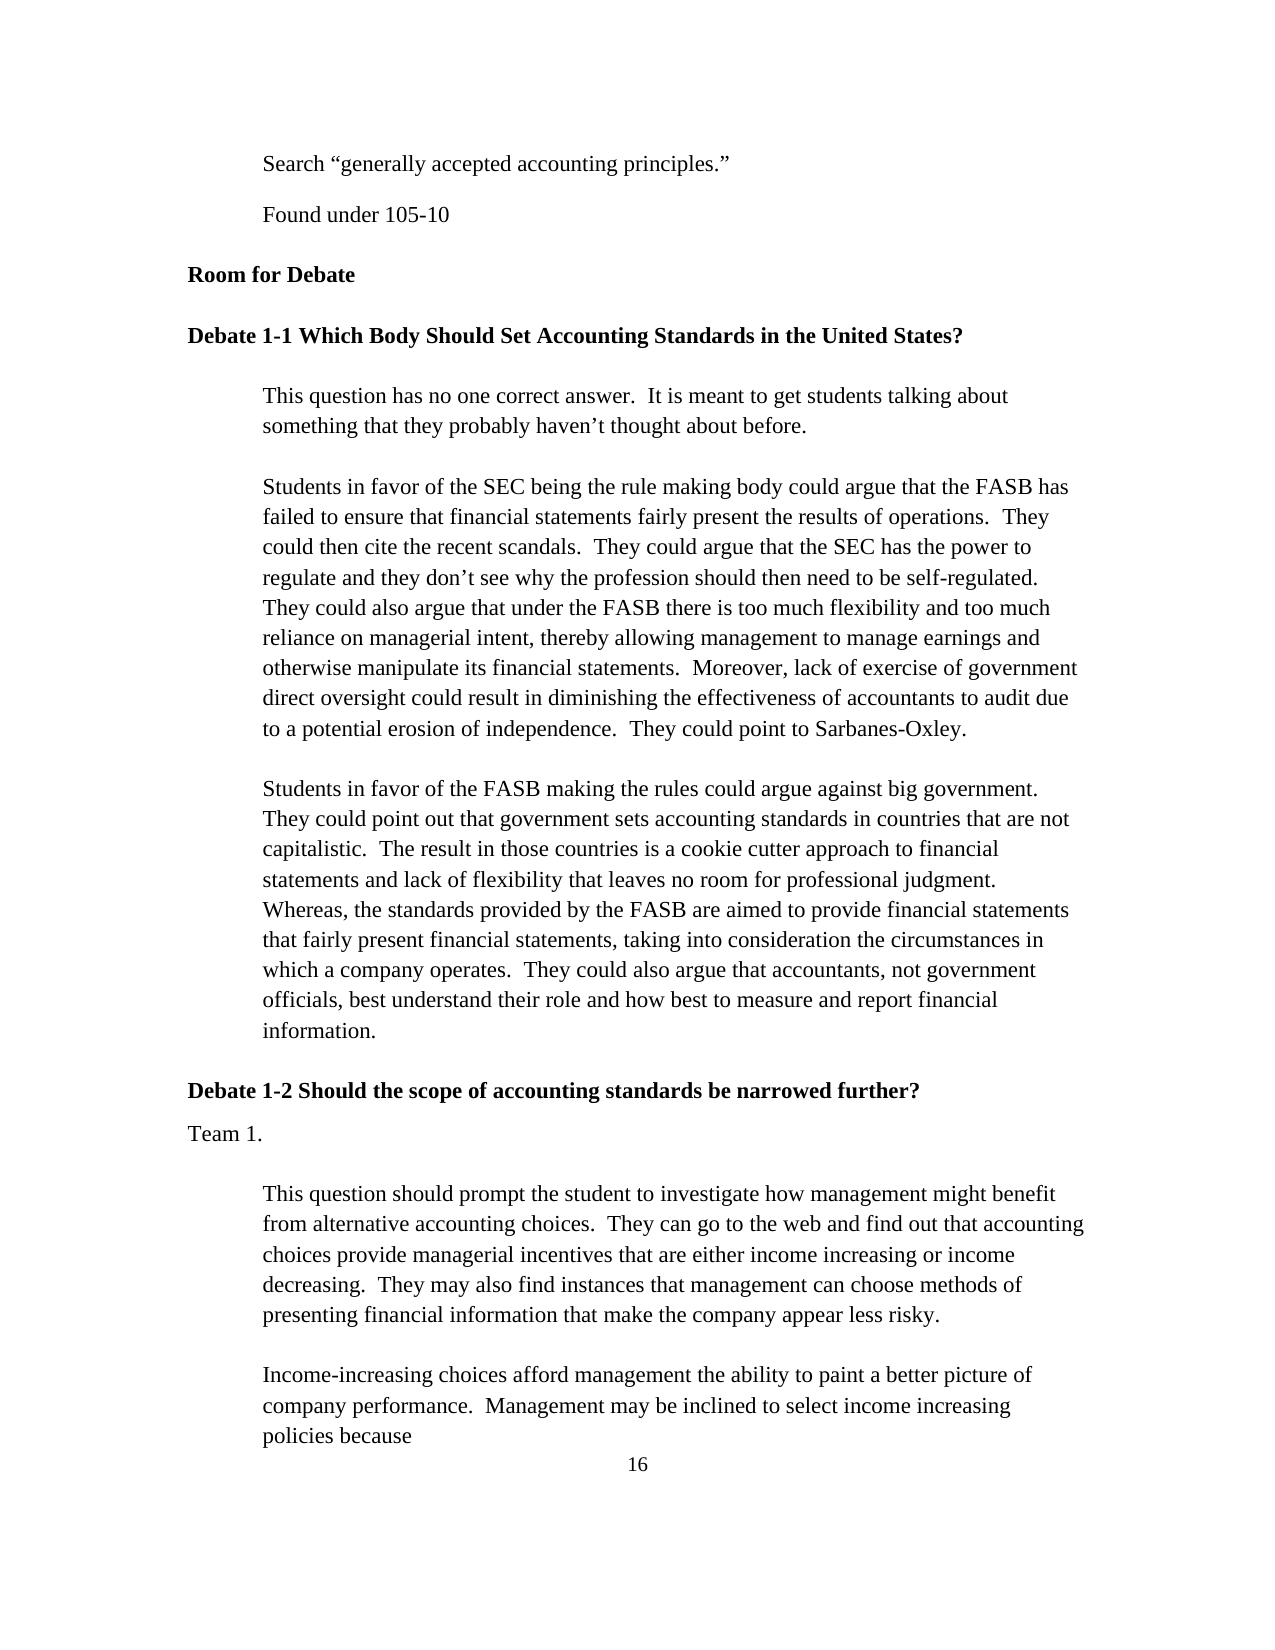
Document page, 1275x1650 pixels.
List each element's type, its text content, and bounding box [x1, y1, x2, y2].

text Income-increasing choices afford management the ability to paint a better picture of company performance. Management may be inclined to select income increasing policies because [262, 1361, 1087, 1448]
text Found under 105-10 [262, 201, 1087, 227]
text Debate 1-2 Should the scope of accounting standards be narrowed further? [187, 1077, 1087, 1103]
text Room for Debate [187, 261, 1087, 288]
text This question should prompt the student to investigate how management might benefit from alternative accounting choices. They can go to the web and find out that accounting choices provide managerial incentives that are either income increasing or income decreasing. They may also find instances that management can choose methods of presenting financial information that make the company appear less risky. [262, 1180, 1087, 1327]
text Students in favor of the FASB making the rules could argue against big government. They could point out that government sets accounting standards in countries that are not capitalistic. The result in those countries is a cookie cutter approach to financial statements and lack of flexibility that leaves no room for professional judgment. Whereas, the standards provided by the FASB are aimed to provide financial statements that fairly present financial statements, taking into consideration the circumstances in which a company operates. They could also argue that accountants, not government officials, best understand their role and how best to measure and report financial information. [262, 775, 1087, 1043]
text Students in favor of the SEC being the rule making body could argue that the FASB has failed to ensure that financial statements fairly present the results of operations. They could then cite the recent scandals. They could argue that the SEC has the power to regulate and they don’t see why the profession should then need to be self-regulated. They could also argue that under the FASB there is too much flexibility and too much reliance on managerial intent, thereby allowing management to manage earnings and otherwise manipulate its financial statements. Moreover, lack of exercise of government direct oversight could result in diminishing the effectiveness of accountants to audit due to a potential erosion of independence. They could point to Sarbanes-Oxley. [262, 473, 1087, 741]
text Team 1. [187, 1120, 1087, 1146]
text Search “generally accepted accounting principles.” [262, 150, 1087, 176]
text This question has no one correct answer. It is meant to get students talking about something that they probably haven’t thought about before. [262, 382, 1087, 439]
text Debate 1-1 Which Body Should Set Accounting Standards in the United States? [187, 322, 1087, 348]
